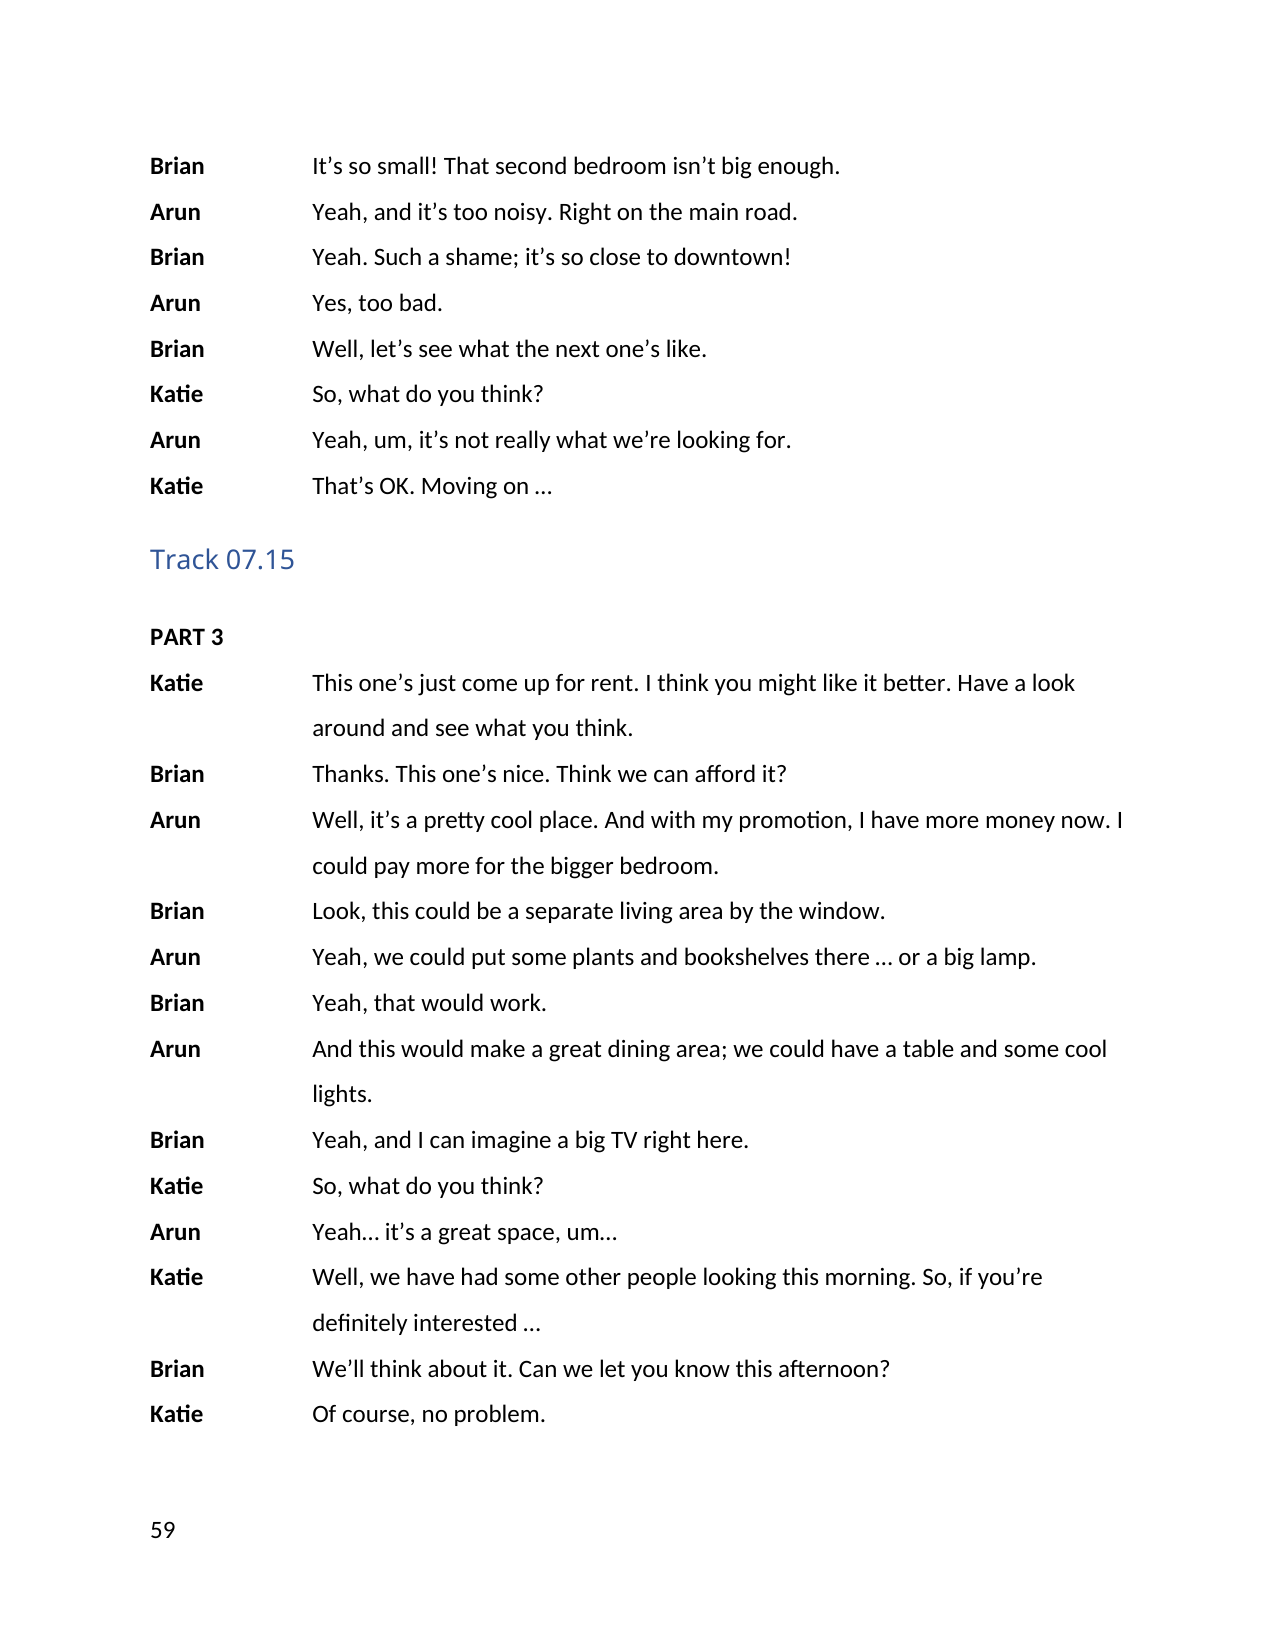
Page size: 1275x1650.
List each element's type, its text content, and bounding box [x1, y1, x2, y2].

text Arun Yes, too bad. [150, 287, 1125, 318]
text PART 3 [150, 621, 1125, 652]
text Katie Of course, no problem. [150, 1398, 1125, 1429]
text Arun Yeah, um, it’s not really what we’re looking for. [150, 424, 1125, 455]
subtitle Track 07.15 [150, 541, 1125, 578]
text Brian It’s so small! That second bedroom isn’t big enough. [150, 150, 1125, 181]
text Arun Yeah, and it’s too noisy. Right on the main road. [150, 196, 1125, 226]
text Brian Look, this could be a separate living area by the window. [150, 896, 1125, 926]
text Katie So, what do you think? [150, 379, 1125, 409]
text Katie That’s OK. Moving on … [150, 470, 1125, 501]
text Brian Thanks. This one’s nice. Think we can afford it? [150, 758, 1125, 789]
text Katie Well, we have had some other people looking this morning. So, if you’re definitely interested … [150, 1261, 1125, 1338]
text Brian Well, let’s see what the next one’s like. [150, 333, 1125, 363]
text Arun And this would make a great dining area; we could have a table and some cool lights. [150, 1033, 1125, 1109]
text Arun Well, it’s a pretty cool place. And with my promotion, I have more money now. I could pay more for the bigger bedroom. [150, 804, 1125, 880]
text Arun Yeah… it’s a great space, um… [150, 1216, 1125, 1246]
text Brian Yeah, and I can imagine a big TV right here. [150, 1124, 1125, 1155]
text Katie This one’s just come up for rent. I think you might like it better. Have a look around and see what you think. [150, 667, 1125, 743]
text Katie So, what do you think? [150, 1170, 1125, 1200]
text Brian We’ll think about it. Can we let you know this afternoon? [150, 1353, 1125, 1383]
text Arun Yeah, we could put some plants and bookshelves there … or a big lamp. [150, 941, 1125, 972]
text Brian Yeah, that would work. [150, 987, 1125, 1017]
text Brian Yeah. Such a shame; it’s so close to downtown! [150, 241, 1125, 272]
